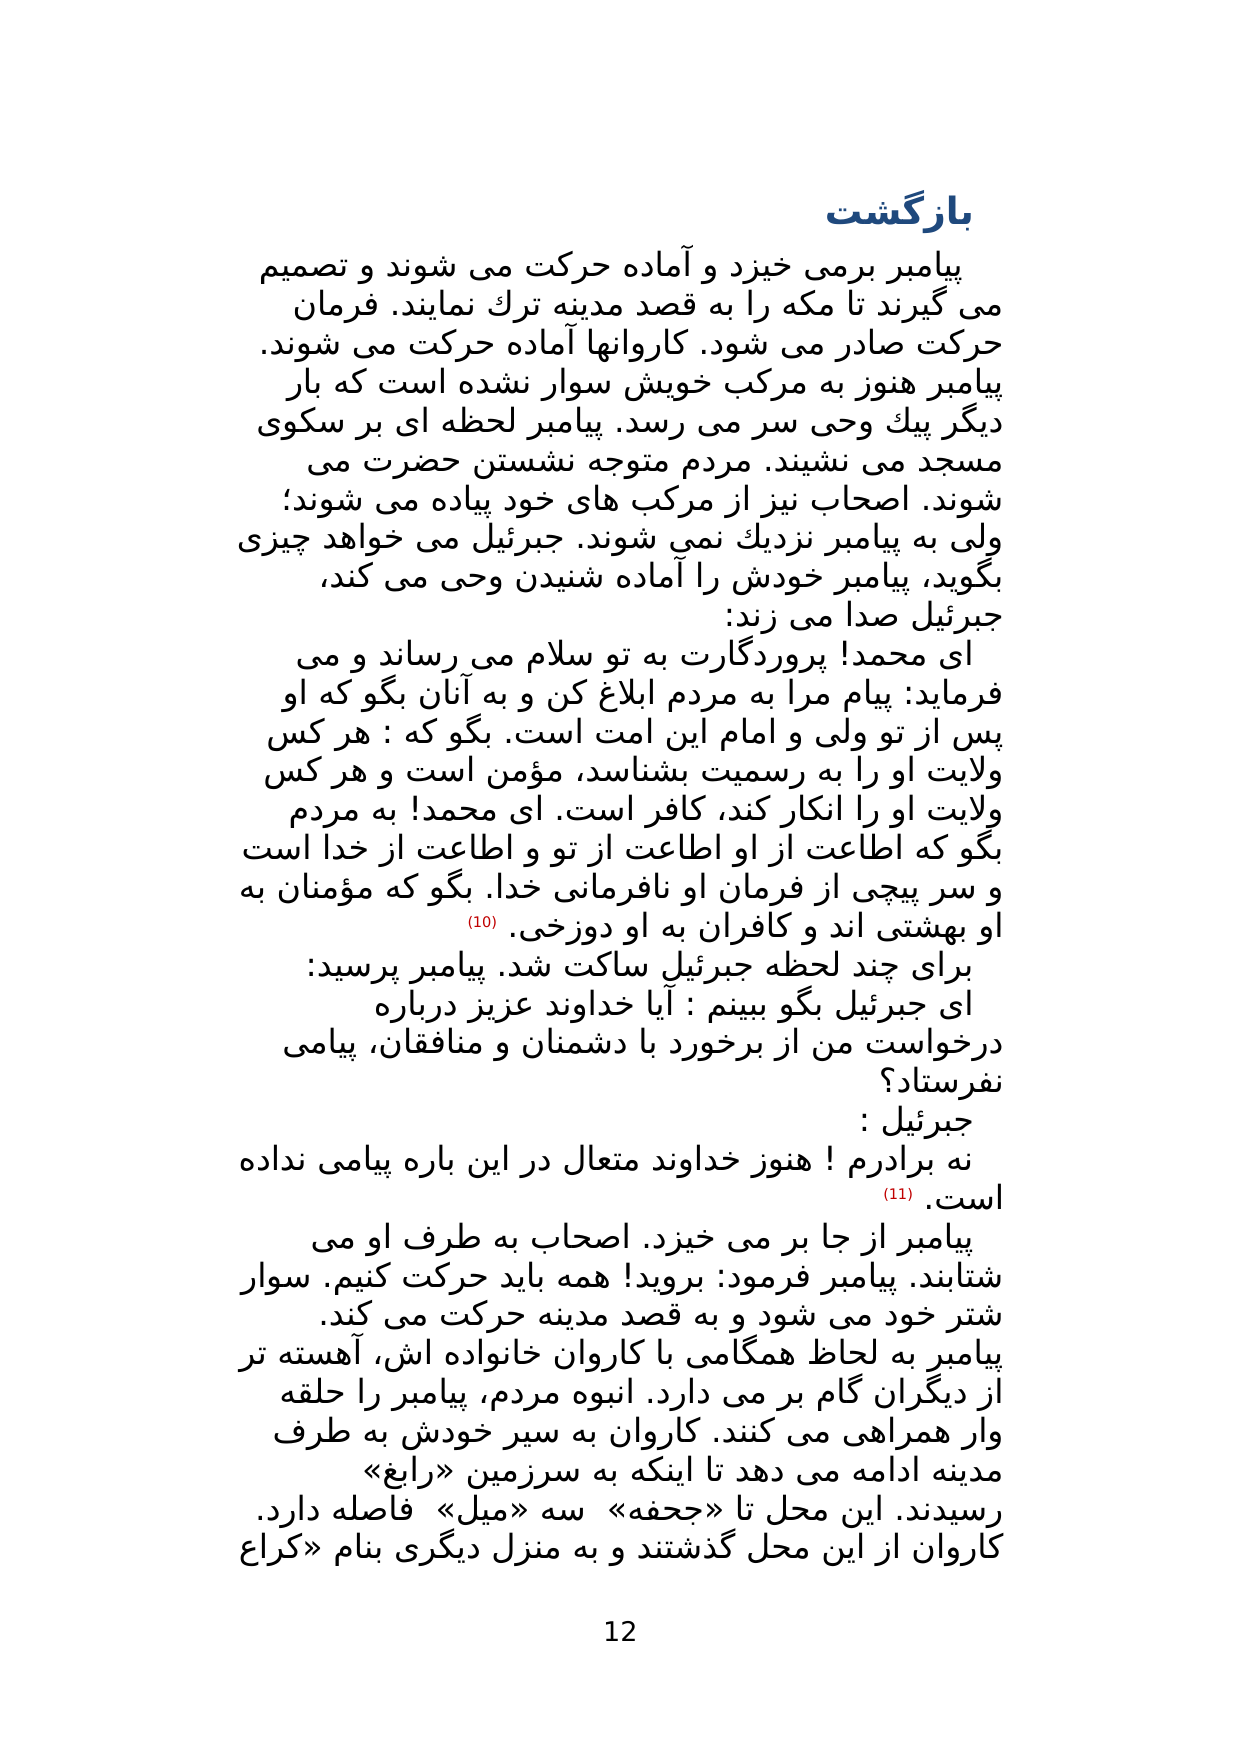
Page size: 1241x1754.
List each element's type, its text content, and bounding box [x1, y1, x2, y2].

text نه برادرم ! هنوز خداوند متعال در اين باره پيامى نداده است. (11) [236, 1139, 1004, 1217]
text اى محمد! پروردگارت به تو سلام مى رساند و مى فرمايد: پيام مرا به مردم ابلاغ كن و به آنان بگو كه او پس از تو ولى و امام اين امت است. بگو كه : هر كس ولايت او را به رسميت بشناسد، مؤمن است و هر كس ولايت او را انكار كند، كافر است. اى محمد! به مردم بگو كه اطاعت از او اطاعت از تو و اطاعت از خدا است و سر پيچى از فرمان او نافرمانى خدا. بگو كه مؤمنان به او بهشتى اند و كافران به او دوزخى. (10) [236, 634, 1004, 945]
text اى جبرئيل بگو ببينم : آيا خداوند عزيز درباره درخواست من از برخورد با دشمنان و منافقان، پيامى نفرستاد؟ [236, 984, 1004, 1101]
subtitle بازگشت [236, 190, 1004, 233]
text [236, 1217, 1004, 1567]
text پيامبر برمى خيزد و آماده حركت مى شوند و تصميم مى گيرند تا مكه را به قصد مدينه ترك نمايند. فرمان حركت صادر مى شود. كاروانها آماده حركت مى شوند. پيامبر هنوز به مركب خويش سوار نشده است كه بار ديگر پيك وحى سر مى رسد. پيامبر لحظه اى بر سكوى مسجد مى نشيند. مردم متوجه نشستن حضرت مى شوند. اصحاب نيز از مركب هاى خود پياده مى شوند؛ ولى به پيامبر نزديك نمى شوند. جبرئيل مى خواهد چيزى بگويد، پيامبر خودش را آماده شنيدن وحى مى كند، جبرئيل صدا مى زند: [236, 246, 1004, 634]
text جبرئيل : [236, 1101, 1004, 1139]
text براى چند لحظه جبرئيل ساكت شد. پيامبر پرسيد: [236, 945, 1004, 984]
